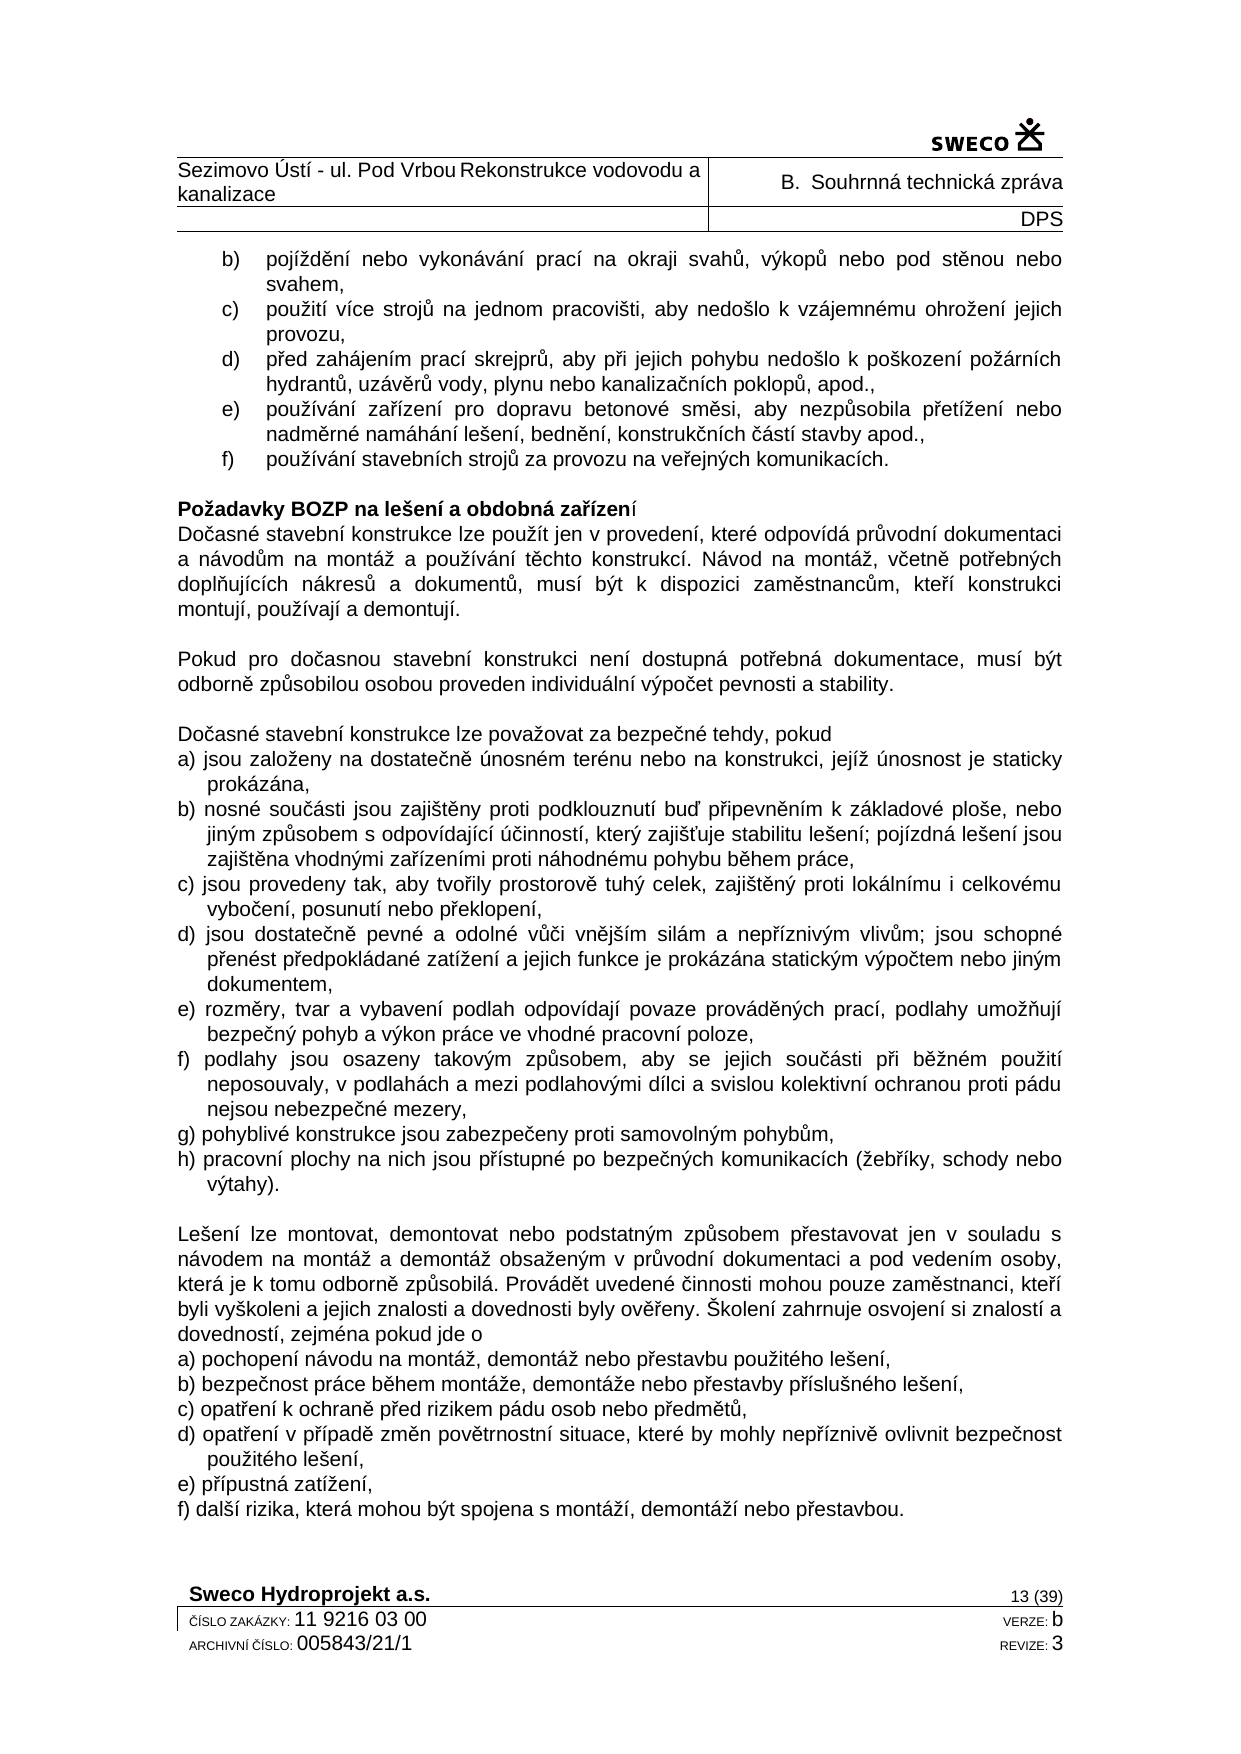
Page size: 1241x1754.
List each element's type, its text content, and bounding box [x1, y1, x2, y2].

text g) pohyblivé konstrukce jsou zabezpečeny proti samovolným pohybům, [177, 1122, 1063, 1147]
text c) použití více strojů na jednom pracovišti, aby nedošlo k vzájemnému ohrožení jejich provozu, [222, 297, 1063, 347]
text c) opatření k ochraně před rizikem pádu osob nebo předmětů, [177, 1397, 1063, 1422]
text d) před zahájením prací skrejprů, aby při jejich pohybu nedošlo k poškození požárních hydrantů, uzávěrů vody, plynu nebo kanalizačních poklopů, apod., [222, 347, 1063, 397]
text h) pracovní plochy na nich jsou přístupné po bezpečných komunikacích (žebříky, schody nebo výtahy). [177, 1147, 1063, 1197]
text d) opatření v případě změn povětrnostní situace, které by mohly nepříznivě ovlivnit bezpečnost použitého lešení, [177, 1422, 1063, 1472]
text Lešení lze montovat, demontovat nebo podstatným způsobem přestavovat jen v souladu s návodem na montáž a demontáž obsaženým v průvodní dokumentaci a pod vedením osoby, která je k tomu odborně způsobilá. Provádět uvedené činnosti mohou pouze zaměstnanci, kteří byli vyškoleni a jejich znalosti a dovednosti byly ověřeny. Školení zahrnuje osvojení si znalostí a dovedností, zejména pokud jde o [177, 1222, 1063, 1347]
text f) podlahy jsou osazeny takovým způsobem, aby se jejich součásti při běžném použití neposouvaly, v podlahách a mezi podlahovými dílci a svislou kolektivní ochranou proti pádu nejsou nebezpečné mezery, [177, 1047, 1063, 1122]
text e) přípustná zatížení, [177, 1472, 1063, 1497]
text c) jsou provedeny tak, aby tvořily prostorově tuhý celek, zajištěný proti lokálnímu i celkovému vybočení, posunutí nebo překlopení, [177, 872, 1063, 922]
text d) jsou dostatečně pevné a odolné vůči vnějším silám a nepříznivým vlivům; jsou schopné přenést předpokládané zatížení a jejich funkce je prokázána statickým výpočtem nebo jiným dokumentem, [177, 922, 1063, 997]
text b) pojíždění nebo vykonávání prací na okraji svahů, výkopů nebo pod stěnou nebo svahem, [222, 247, 1063, 297]
text Dočasné stavební konstrukce lze použít jen v provedení, které odpovídá průvodní dokumentaci a návodům na montáž a používání těchto konstrukcí. Návod na montáž, včetně potřebných doplňujících nákresů a dokumentů, musí být k dispozici zaměstnancům, kteří konstrukci montují, používají a demontují. [177, 522, 1063, 622]
text a) jsou založeny na dostatečně únosném terénu nebo na konstrukci, jejíž únosnost je staticky prokázána, [177, 747, 1063, 797]
text b) nosné součásti jsou zajištěny proti podklouznutí buď připevněním k základové ploše, nebo jiným způsobem s odpovídající účinností, který zajišťuje stabilitu lešení; pojízdná lešení jsou zajištěna vhodnými zařízeními proti náhodnému pohybu během práce, [177, 797, 1063, 872]
text f) používání stavebních strojů za provozu na veřejných komunikacích. [222, 447, 1063, 472]
text b) bezpečnost práce během montáže, demontáže nebo přestavby příslušného lešení, [177, 1372, 1063, 1397]
text e) rozměry, tvar a vybavení podlah odpovídají povaze prováděných prací, podlahy umožňují bezpečný pohyb a výkon práce ve vhodné pracovní poloze, [177, 997, 1063, 1047]
text Požadavky BOZP na lešení a obdobná zařízení [177, 497, 1063, 522]
text a) pochopení návodu na montáž, demontáž nebo přestavbu použitého lešení, [177, 1347, 1063, 1372]
text f) další rizika, která mohou být spojena s montáží, demontáží nebo přestavbou. [177, 1497, 1063, 1522]
text e) používání zařízení pro dopravu betonové směsi, aby nezpůsobila přetížení nebo nadměrné namáhání lešení, bednění, konstrukčních částí stavby apod., [222, 397, 1063, 447]
text Pokud pro dočasnou stavební konstrukci není dostupná potřebná dokumentace, musí být odborně způsobilou osobou proveden individuální výpočet pevnosti a stability. [177, 647, 1063, 697]
text Dočasné stavební konstrukce lze považovat za bezpečné tehdy, pokud [177, 722, 1063, 747]
